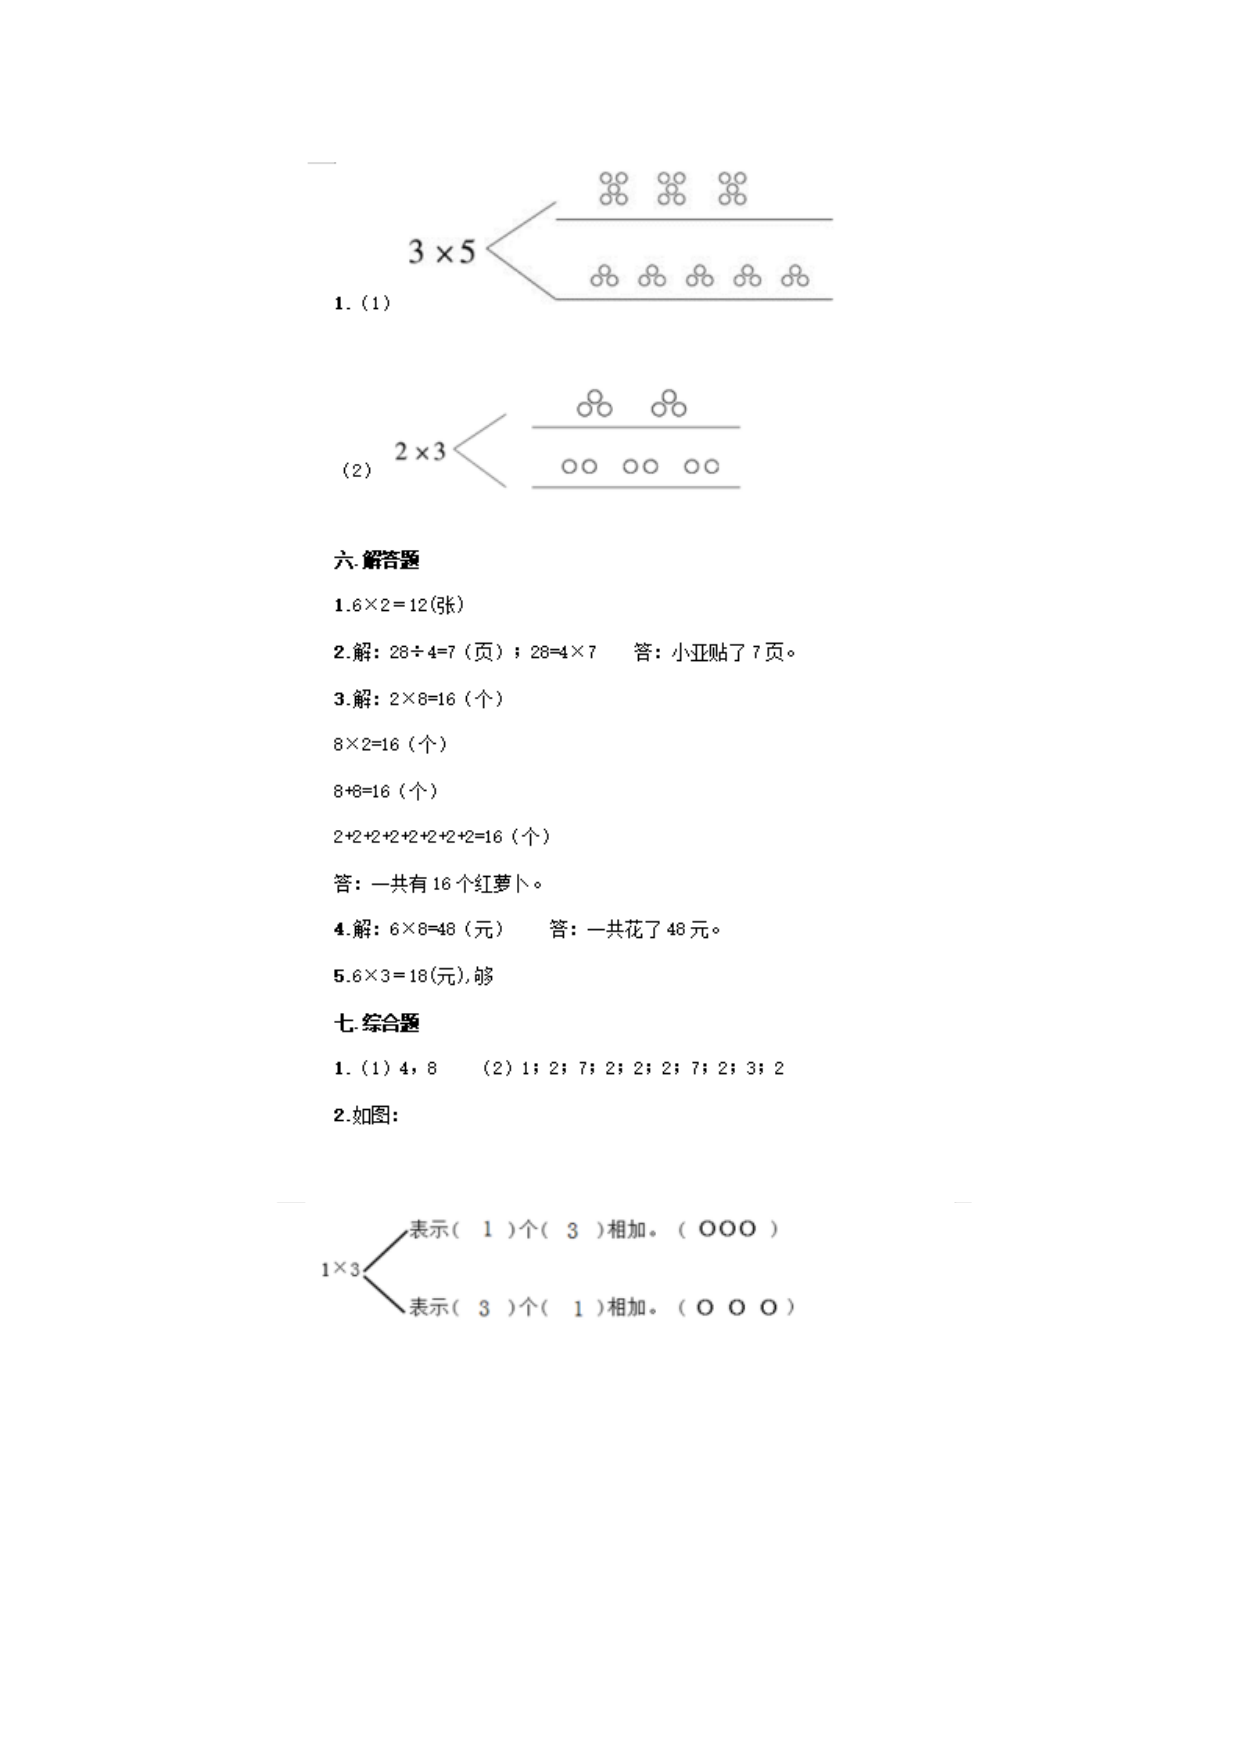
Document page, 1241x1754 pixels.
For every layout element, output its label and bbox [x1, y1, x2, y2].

picture [268, 1202, 972, 1371]
picture [294, 162, 946, 1181]
